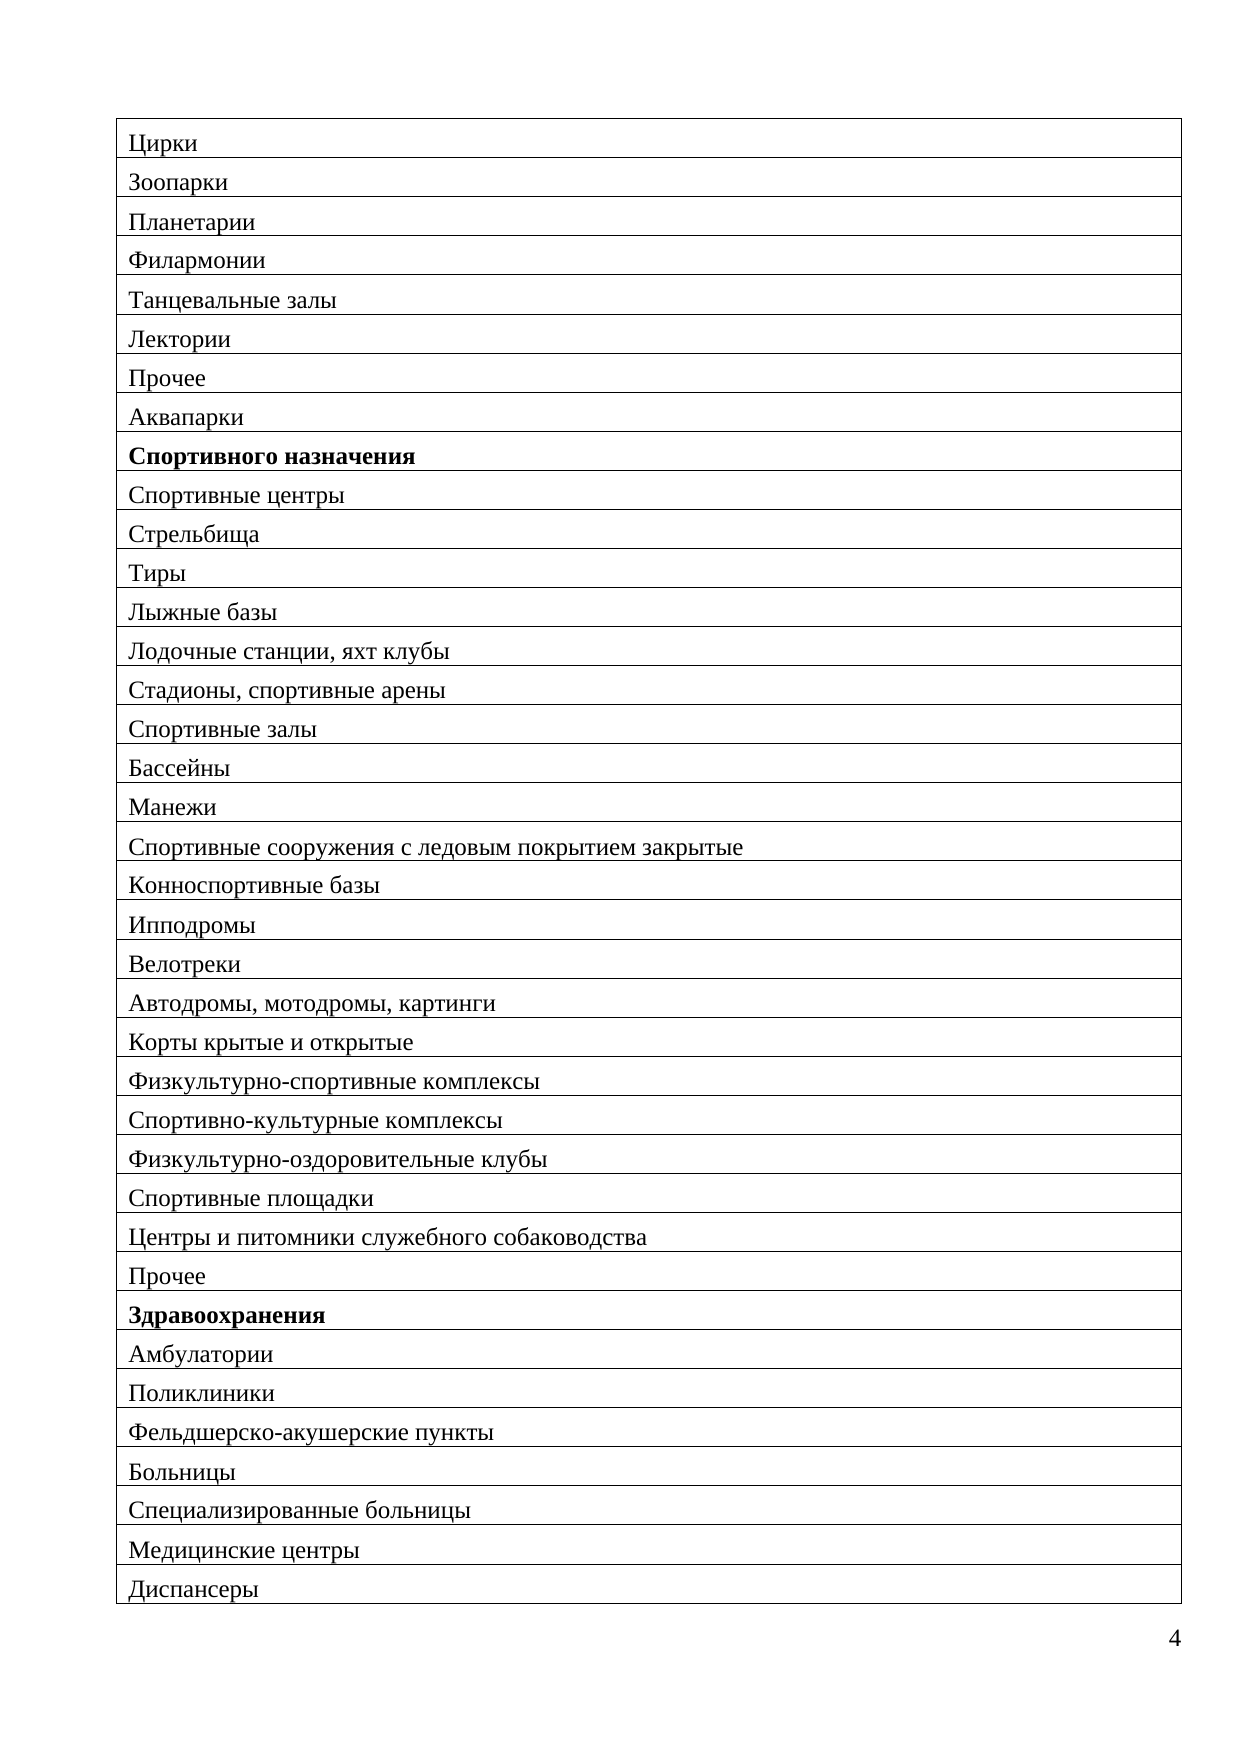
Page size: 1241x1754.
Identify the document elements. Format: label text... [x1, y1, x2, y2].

table_cell Танцевальные залы [117, 275, 1181, 313]
table_cell Цирки [117, 119, 1181, 157]
table_cell Филармонии [117, 236, 1181, 274]
table_cell Физкультурно-спортивные комплексы [117, 1057, 1181, 1095]
table_cell Зоопарки [117, 158, 1181, 196]
table_cell Планетарии [117, 197, 1181, 235]
table_cell Аквапарки [117, 393, 1181, 431]
table_cell Прочее [117, 354, 1181, 392]
table_cell Спортивные центры [117, 471, 1181, 509]
table_cell Корты крытые и открытые [117, 1018, 1181, 1056]
table_cell Спортивные залы [117, 705, 1181, 743]
table_cell Лодочные станции, яхт клубы [117, 627, 1181, 665]
table_cell Спортивные площадки [117, 1174, 1181, 1212]
table_cell Лектории [117, 315, 1181, 352]
table_cell Тиры [117, 549, 1181, 587]
table_cell Бассейны [117, 744, 1181, 782]
table_cell Фельдшерско-акушерские пункты [117, 1408, 1181, 1446]
table_cell Амбулатории [117, 1330, 1181, 1368]
table_cell Больницы [117, 1447, 1181, 1485]
table_cell Ипподромы [117, 900, 1181, 938]
table_cell Автодромы, мотодромы, картинги [117, 979, 1181, 1017]
table_cell Спортивного назначения [117, 432, 1181, 470]
table_cell Здравоохранения [117, 1291, 1181, 1329]
table_cell Конноспортивные базы [117, 861, 1181, 899]
table_cell Прочее [117, 1252, 1181, 1290]
table_cell Стрельбища [117, 510, 1181, 548]
table_cell Специализированные больницы [117, 1486, 1181, 1524]
table_cell Медицинские центры [117, 1525, 1181, 1563]
table_cell Поликлиники [117, 1369, 1181, 1407]
table_cell Спортивно-культурные комплексы [117, 1096, 1181, 1134]
table_cell Стадионы, спортивные арены [117, 666, 1181, 704]
table_cell Велотреки [117, 940, 1181, 977]
table_cell Центры и питомники служебного собаководства [117, 1213, 1181, 1251]
table_cell Манежи [117, 783, 1181, 821]
table_cell Лыжные базы [117, 588, 1181, 626]
table_cell Физкультурно-оздоровительные клубы [117, 1135, 1181, 1173]
table_cell Диспансеры [117, 1565, 1181, 1602]
table_cell Спортивные сооружения с ледовым покрытием закрытые [117, 822, 1181, 860]
